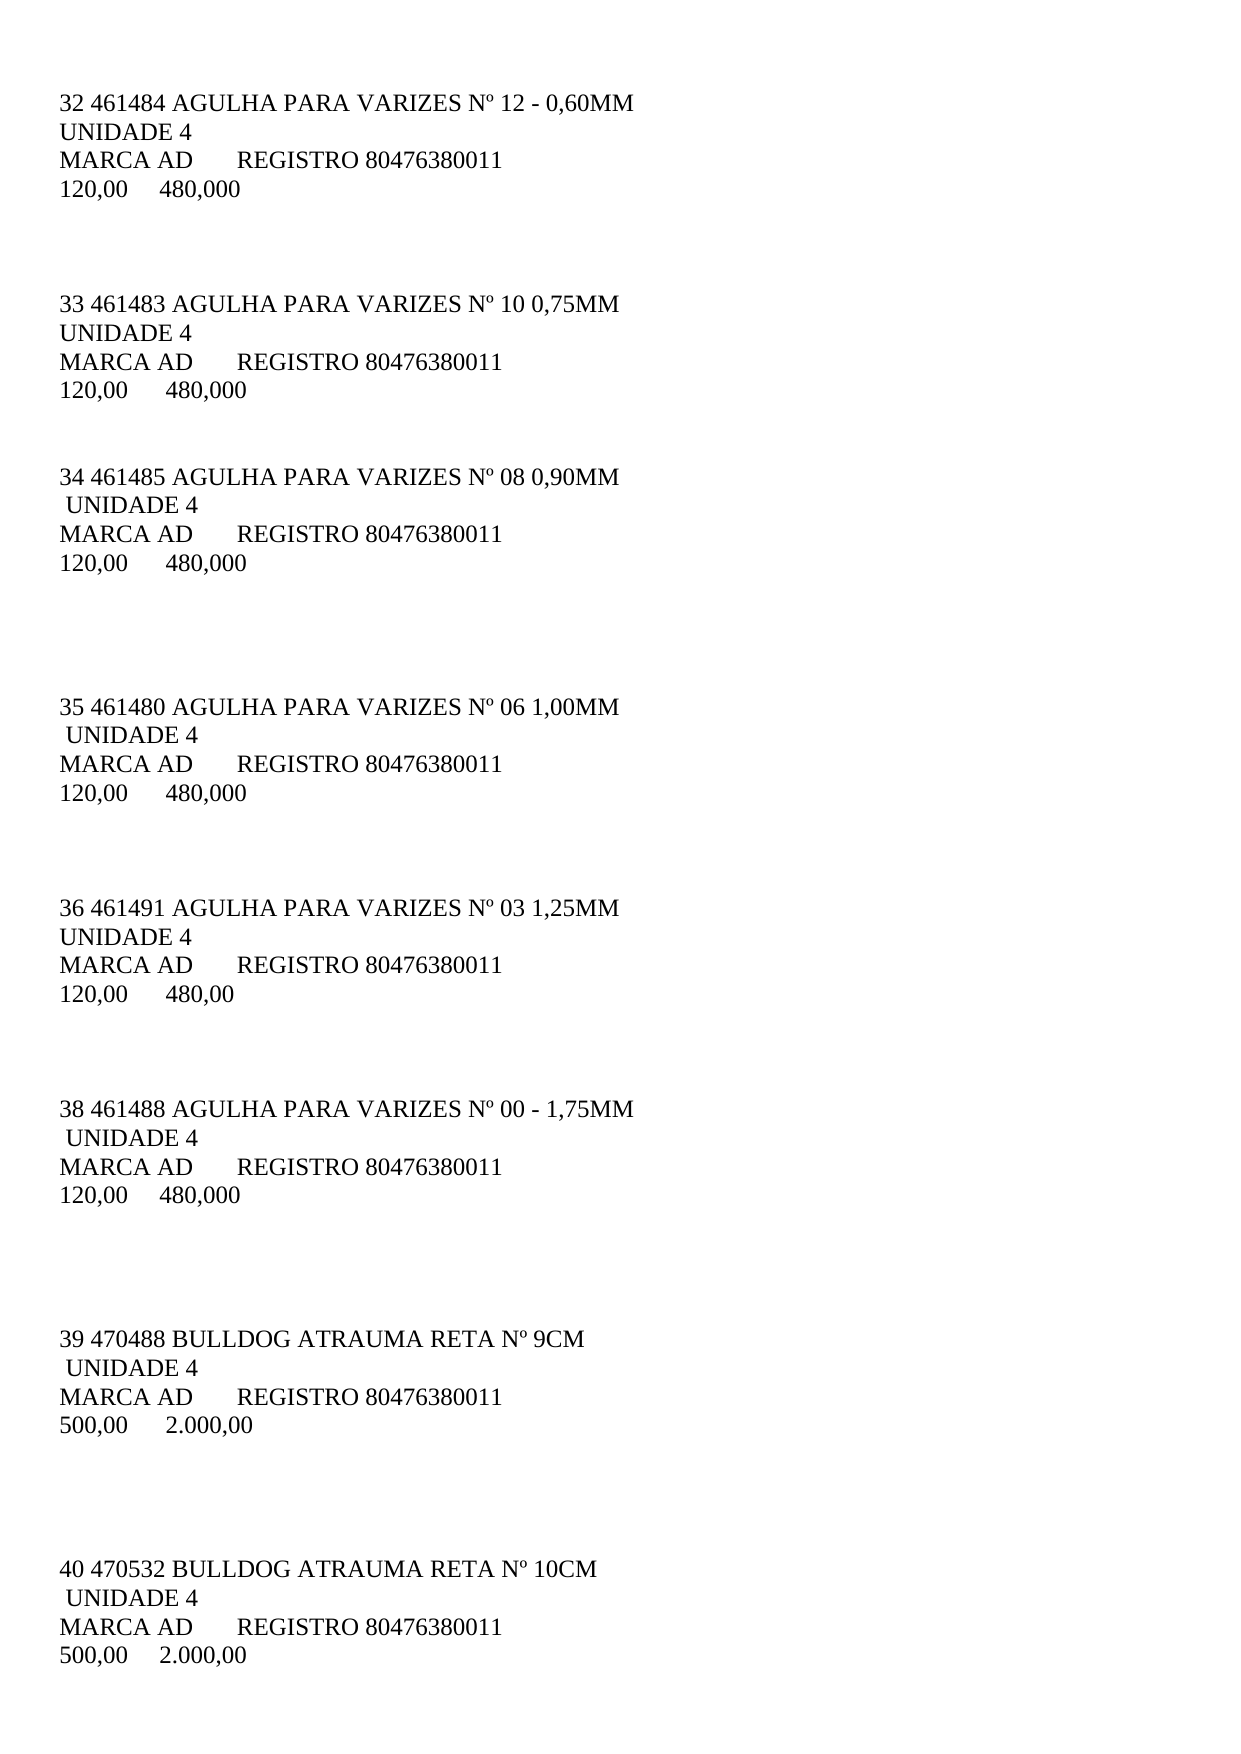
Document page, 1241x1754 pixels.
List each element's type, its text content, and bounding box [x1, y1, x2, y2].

text UNIDADE 4 [59, 490, 1181, 519]
text 32 461484 AGULHA PARA VARIZES Nº 12 - 0,60MM [59, 88, 1181, 117]
text UNIDADE 4 [59, 1123, 1181, 1152]
text UNIDADE 4 [59, 117, 1181, 145]
text 120,00 480,000 [59, 375, 1181, 404]
text UNIDADE 4 [59, 720, 1181, 749]
text 38 461488 AGULHA PARA VARIZES Nº 00 - 1,75MM [59, 1094, 1181, 1123]
text 120,00 480,000 [59, 1180, 1181, 1209]
text 500,00 2.000,00 [59, 1640, 1181, 1669]
text 120,00 480,000 [59, 548, 1181, 577]
text 33 461483 AGULHA PARA VARIZES Nº 10 0,75MM [59, 289, 1181, 318]
text 120,00 480,00 [59, 979, 1181, 1008]
text MARCA AD REGISTRO 80476380011 [59, 347, 1181, 375]
text MARCA AD REGISTRO 80476380011 [59, 145, 1181, 174]
text MARCA AD REGISTRO 80476380011 [59, 1612, 1181, 1640]
text MARCA AD REGISTRO 80476380011 [59, 749, 1181, 778]
text 500,00 2.000,00 [59, 1410, 1181, 1439]
text UNIDADE 4 [59, 1583, 1181, 1612]
text MARCA AD REGISTRO 80476380011 [59, 1382, 1181, 1410]
text MARCA AD REGISTRO 80476380011 [59, 519, 1181, 548]
text MARCA AD REGISTRO 80476380011 [59, 950, 1181, 979]
text 34 461485 AGULHA PARA VARIZES Nº 08 0,90MM [59, 462, 1181, 490]
text UNIDADE 4 [59, 922, 1181, 950]
text 120,00 480,000 [59, 778, 1181, 807]
text UNIDADE 4 [59, 1353, 1181, 1382]
text 39 470488 BULLDOG ATRAUMA RETA Nº 9CM [59, 1324, 1181, 1353]
text MARCA AD REGISTRO 80476380011 [59, 1152, 1181, 1180]
text 36 461491 AGULHA PARA VARIZES Nº 03 1,25MM [59, 893, 1181, 922]
text UNIDADE 4 [59, 318, 1181, 347]
text 120,00 480,000 [59, 174, 1181, 203]
text 35 461480 AGULHA PARA VARIZES Nº 06 1,00MM [59, 692, 1181, 720]
text 40 470532 BULLDOG ATRAUMA RETA Nº 10CM [59, 1554, 1181, 1583]
